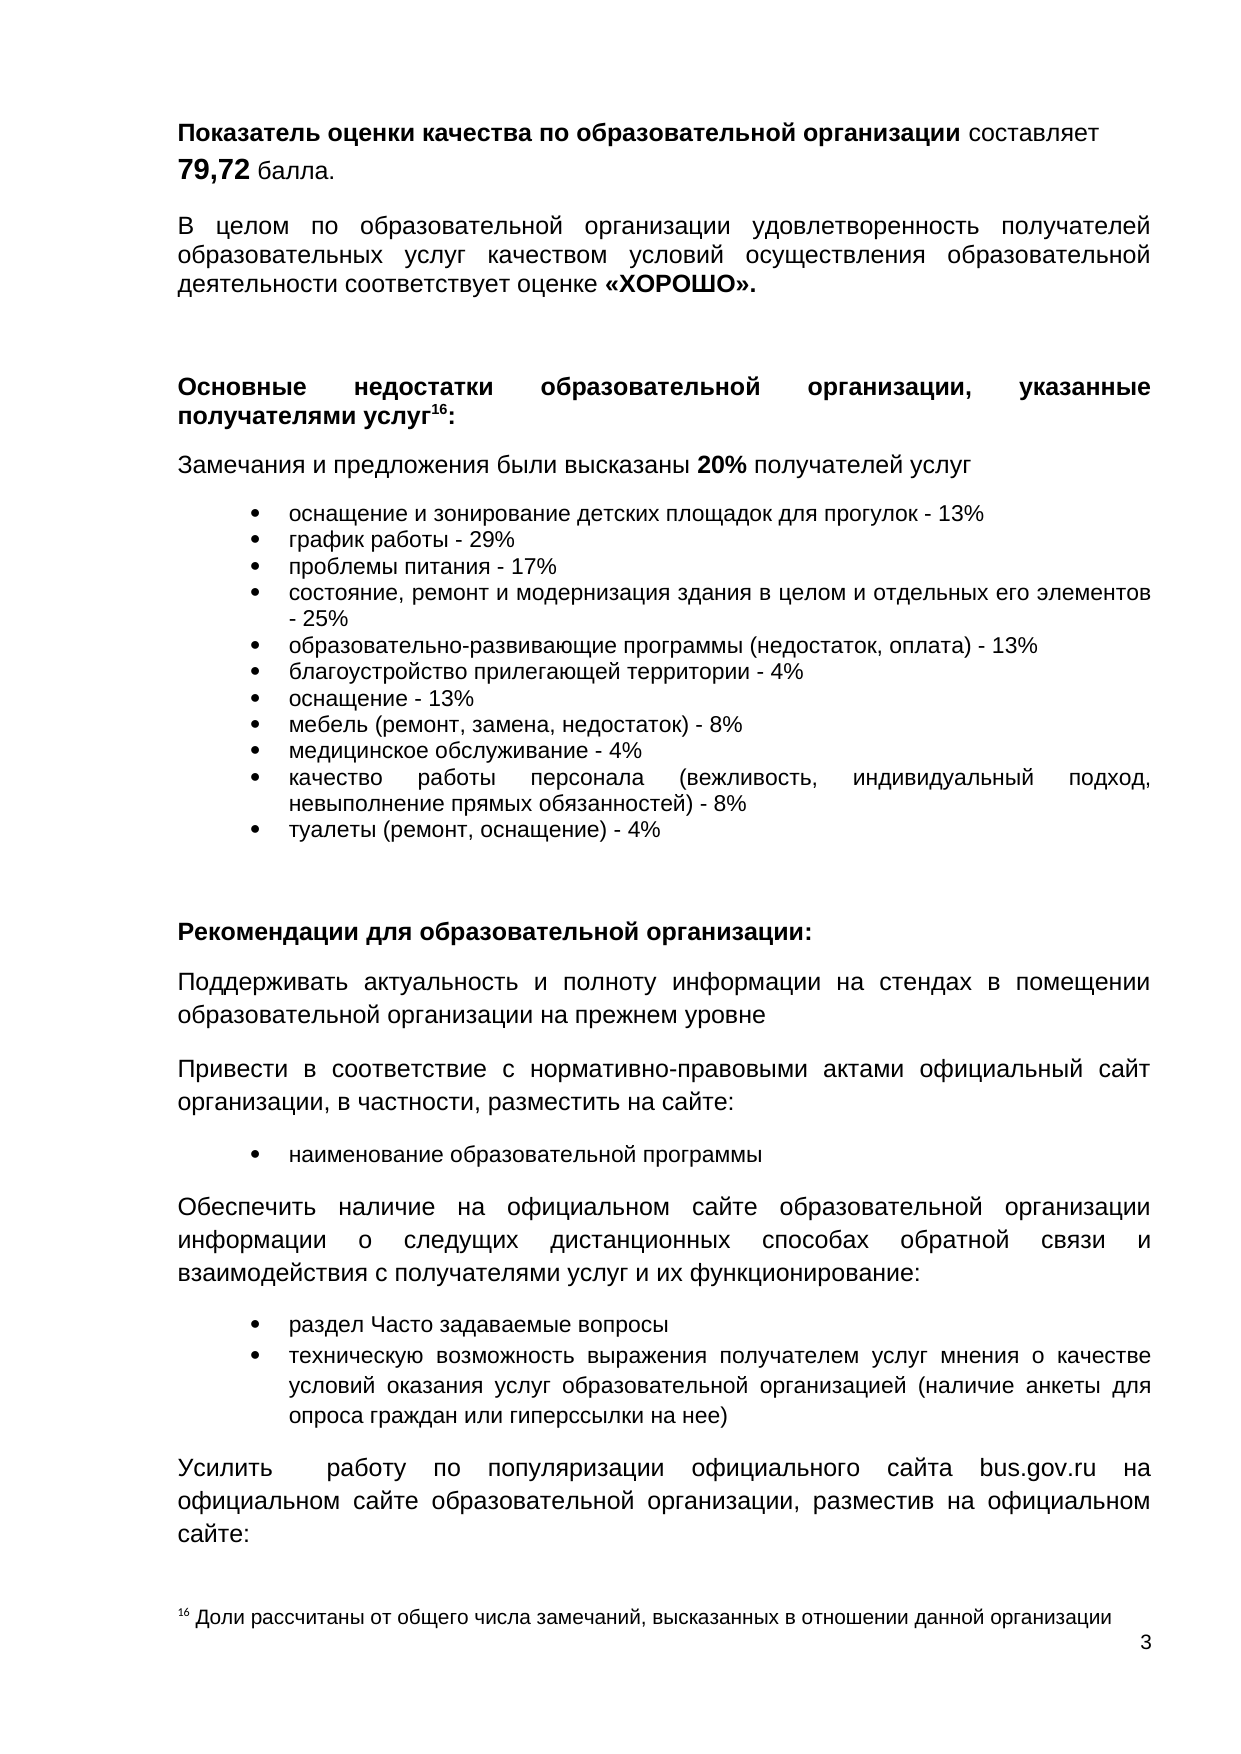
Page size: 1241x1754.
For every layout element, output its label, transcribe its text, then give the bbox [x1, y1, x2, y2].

text Показатель оценки качества по образовательной организации составляет 79,72 балла. [177, 118, 1152, 185]
text Обеспечить наличие на официальном сайте образовательной организации информации о следущих дистанционных способах обратной связи и взаимодействия с получателями услуг и их функционирование: [177, 1192, 1152, 1286]
text Усилить работу по популяризации официального сайта bus.gov.ru на официальном сайте образовательной организации, разместив на официальном сайте: [177, 1453, 1152, 1548]
list наименование образовательной программы [251, 1141, 1152, 1167]
text Основные недостатки образовательной организации, указанные получателями услуг: [177, 372, 1152, 429]
list туалеты (ремонт, оснащение) - 4% [251, 816, 1152, 843]
list благоустройство прилегающей территории - 4% [251, 658, 1152, 684]
list техническую возможность выражения получателем услуг мнения о качестве условий оказания услуг образовательной организацией (наличие анкеты для опроса граждан или гиперссылки на нее) [251, 1342, 1152, 1428]
list график работы - 29% [251, 526, 1152, 553]
list состояние, ремонт и модернизация здания в целом и отдельных его элементов - 25% [251, 579, 1152, 632]
text Замечания и предложения были высказаны 20% получателей услуг [177, 450, 1152, 479]
text Привести в соответствие с нормативно-правовыми актами официальный сайт организации, в частности, разместить на сайте: [177, 1054, 1152, 1115]
list образовательно-развивающие программы (недостаток, оплата) - 13% [251, 632, 1152, 658]
list мебель (ремонт, замена, недостаток) - 8% [251, 711, 1152, 737]
text В целом по образовательной организации удовлетворенность получателей образовательных услуг качеством условий осуществления образовательной деятельности соответствует оценке «ХОРОШО». [177, 211, 1152, 297]
text Рекомендации для образовательной организации: [177, 917, 1152, 946]
list раздел Часто задаваемые вопросы [251, 1311, 1152, 1338]
list оснащение - 13% [251, 684, 1152, 711]
list медицинское обслуживание - 4% [251, 737, 1152, 763]
list качество работы персонала (вежливость, индивидуальный подход, невыполнение прямых обязанностей) - 8% [251, 763, 1152, 816]
text Поддерживать актуальность и полноту информации на стендах в помещении образовательной организации на прежнем уровне [177, 967, 1152, 1028]
list оснащение и зонирование детских площадок для прогулок - 13% [251, 500, 1152, 526]
list проблемы питания - 17% [251, 553, 1152, 579]
